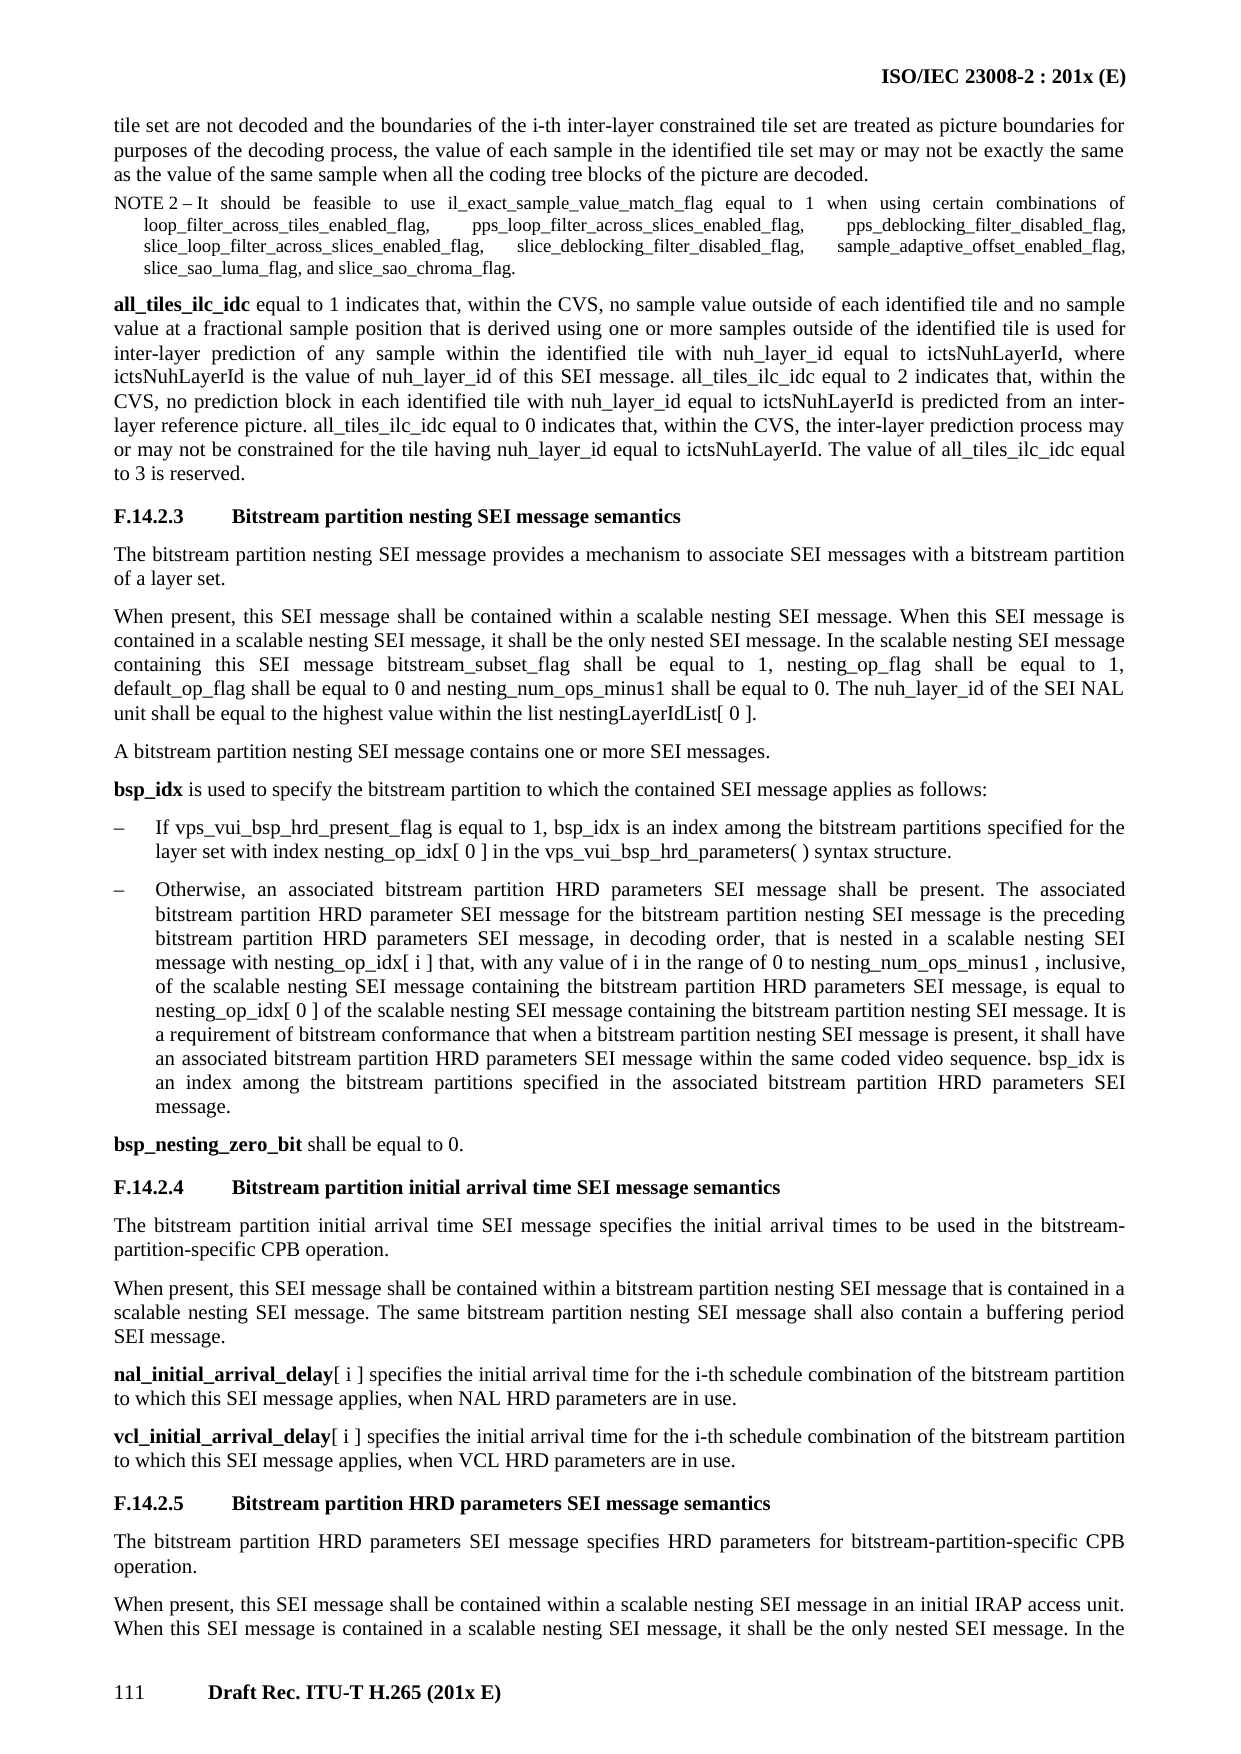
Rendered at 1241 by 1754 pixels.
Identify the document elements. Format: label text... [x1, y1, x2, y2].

text vcl_initial_arrival_delay[ i ] specifies the initial arrival time for the i-th schedule combination of the bitstream partition to which this SEI message applies, when VCL HRD parameters are in use. [113, 1424, 1127, 1472]
text When present, this SEI message shall be contained within a scalable nesting SEI message. When this SEI message is contained in a scalable nesting SEI message, it shall be the only nested SEI message. In the scalable nesting SEI message containing this SEI message bitstream_subset_flag shall be equal to 1, nesting_op_flag shall be equal to 1, default_op_flag shall be equal to 0 and nesting_num_ops_minus1 shall be equal to 0. The nuh_layer_id of the SEI NAL unit shall be equal to the highest value within the list nestingLayerIdList[ 0 ]. [113, 604, 1127, 724]
text bsp_nesting_zero_bit shall be equal to 0. [113, 1132, 1127, 1156]
list Bitstream partition HRD parameters SEI message semantics [113, 1491, 1127, 1515]
list Bitstream partition nesting SEI message semantics [113, 504, 1127, 528]
text – If vps_vui_bsp_hrd_present_flag is equal to 1, bsp_idx is an index among the bitstream partitions specified for the layer set with index nesting_op_idx[ 0 ] in the vps_vui_bsp_hrd_parameters( ) syntax structure. [113, 815, 1127, 863]
text bsp_idx is used to specify the bitstream partition to which the contained SEI message applies as follows: [113, 777, 1127, 801]
text The bitstream partition HRD parameters SEI message specifies HRD parameters for bitstream-partition-specific CPB operation. [113, 1529, 1127, 1578]
text nal_initial_arrival_delay[ i ] specifies the initial arrival time for the i-th schedule combination of the bitstream partition to which this SEI message applies, when NAL HRD parameters are in use. [113, 1362, 1127, 1410]
text The bitstream partition initial arrival time SEI message specifies the initial arrival times to be used in the bitstream-partition-specific CPB operation. [113, 1213, 1127, 1261]
text NOTE 2 – It should be feasible to use il_exact_sample_value_match_flag equal to 1 when using certain combinations of loop_filter_across_tiles_enabled_flag, pps_loop_filter_across_slices_enabled_flag, pps_deblocking_filter_disabled_flag, slice_loop_filter_across_slices_enabled_flag, slice_deblocking_filter_disabled_flag, sample_adaptive_offset_enabled_flag, slice_sao_luma_flag, and slice_sao_chroma_flag. [114, 192, 1127, 278]
text all_tiles_ilc_idc equal to 1 indicates that, within the CVS, no sample value outside of each identified tile and no sample value at a fractional sample position that is derived using one or more samples outside of the identified tile is used for inter-layer prediction of any sample within the identified tile with nuh_layer_id equal to ictsNuhLayerId, where ictsNuhLayerId is the value of nuh_layer_id of this SEI message. all_tiles_ilc_idc equal to 2 indicates that, within the CVS, no prediction block in each identified tile with nuh_layer_id equal to ictsNuhLayerId is predicted from an inter-layer reference picture. all_tiles_ilc_idc equal to 0 indicates that, within the CVS, the inter-layer prediction process may or may not be constrained for the tile having nuh_layer_id equal to ictsNuhLayerId. The value of all_tiles_ilc_idc equal to 3 is reserved. [113, 292, 1127, 485]
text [113, 113, 1127, 186]
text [113, 1592, 1127, 1640]
text A bitstream partition nesting SEI message contains one or more SEI messages. [113, 739, 1127, 763]
text When present, this SEI message shall be contained within a bitstream partition nesting SEI message that is contained in a scalable nesting SEI message. The same bitstream partition nesting SEI message shall also contain a buffering period SEI message. [113, 1276, 1127, 1348]
text The bitstream partition nesting SEI message provides a mechanism to associate SEI messages with a bitstream partition of a layer set. [113, 542, 1127, 590]
list Bitstream partition initial arrival time SEI message semantics [113, 1175, 1127, 1199]
text – Otherwise, an associated bitstream partition HRD parameters SEI message shall be present. The associated bitstream partition HRD parameter SEI message for the bitstream partition nesting SEI message is the preceding bitstream partition HRD parameters SEI message, in decoding order, that is nested in a scalable nesting SEI message with nesting_op_idx[ i ] that, with any value of i in the range of 0 to nesting_num_ops_minus1 , inclusive, of the scalable nesting SEI message containing the bitstream partition HRD parameters SEI message, is equal to nesting_op_idx[ 0 ] of the scalable nesting SEI message containing the bitstream partition nesting SEI message. It is a requirement of bitstream conformance that when a bitstream partition nesting SEI message is present, it shall have an associated bitstream partition HRD parameters SEI message within the same coded video sequence. bsp_idx is an index among the bitstream partitions specified in the associated bitstream partition HRD parameters SEI message. [113, 877, 1127, 1118]
